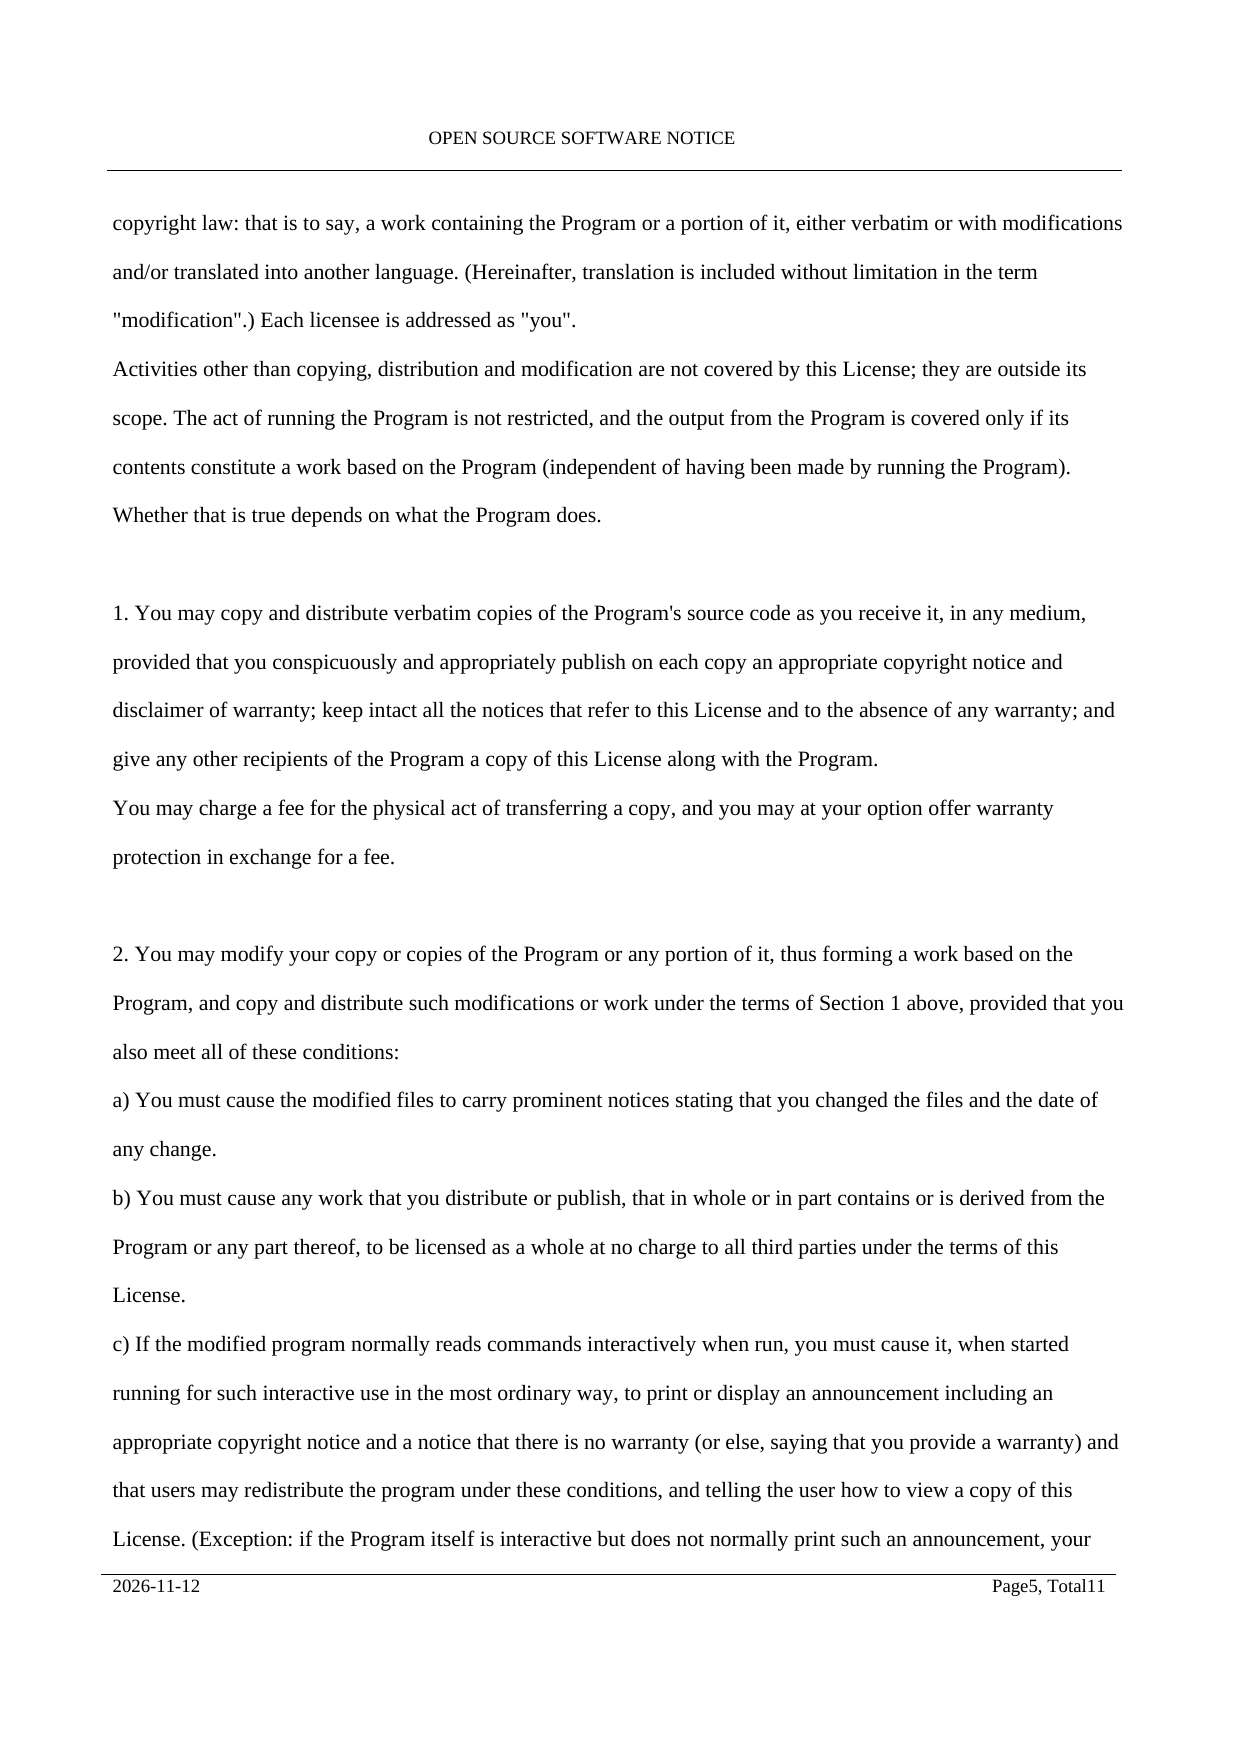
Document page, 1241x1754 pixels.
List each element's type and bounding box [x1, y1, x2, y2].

text [112, 206, 1128, 1555]
